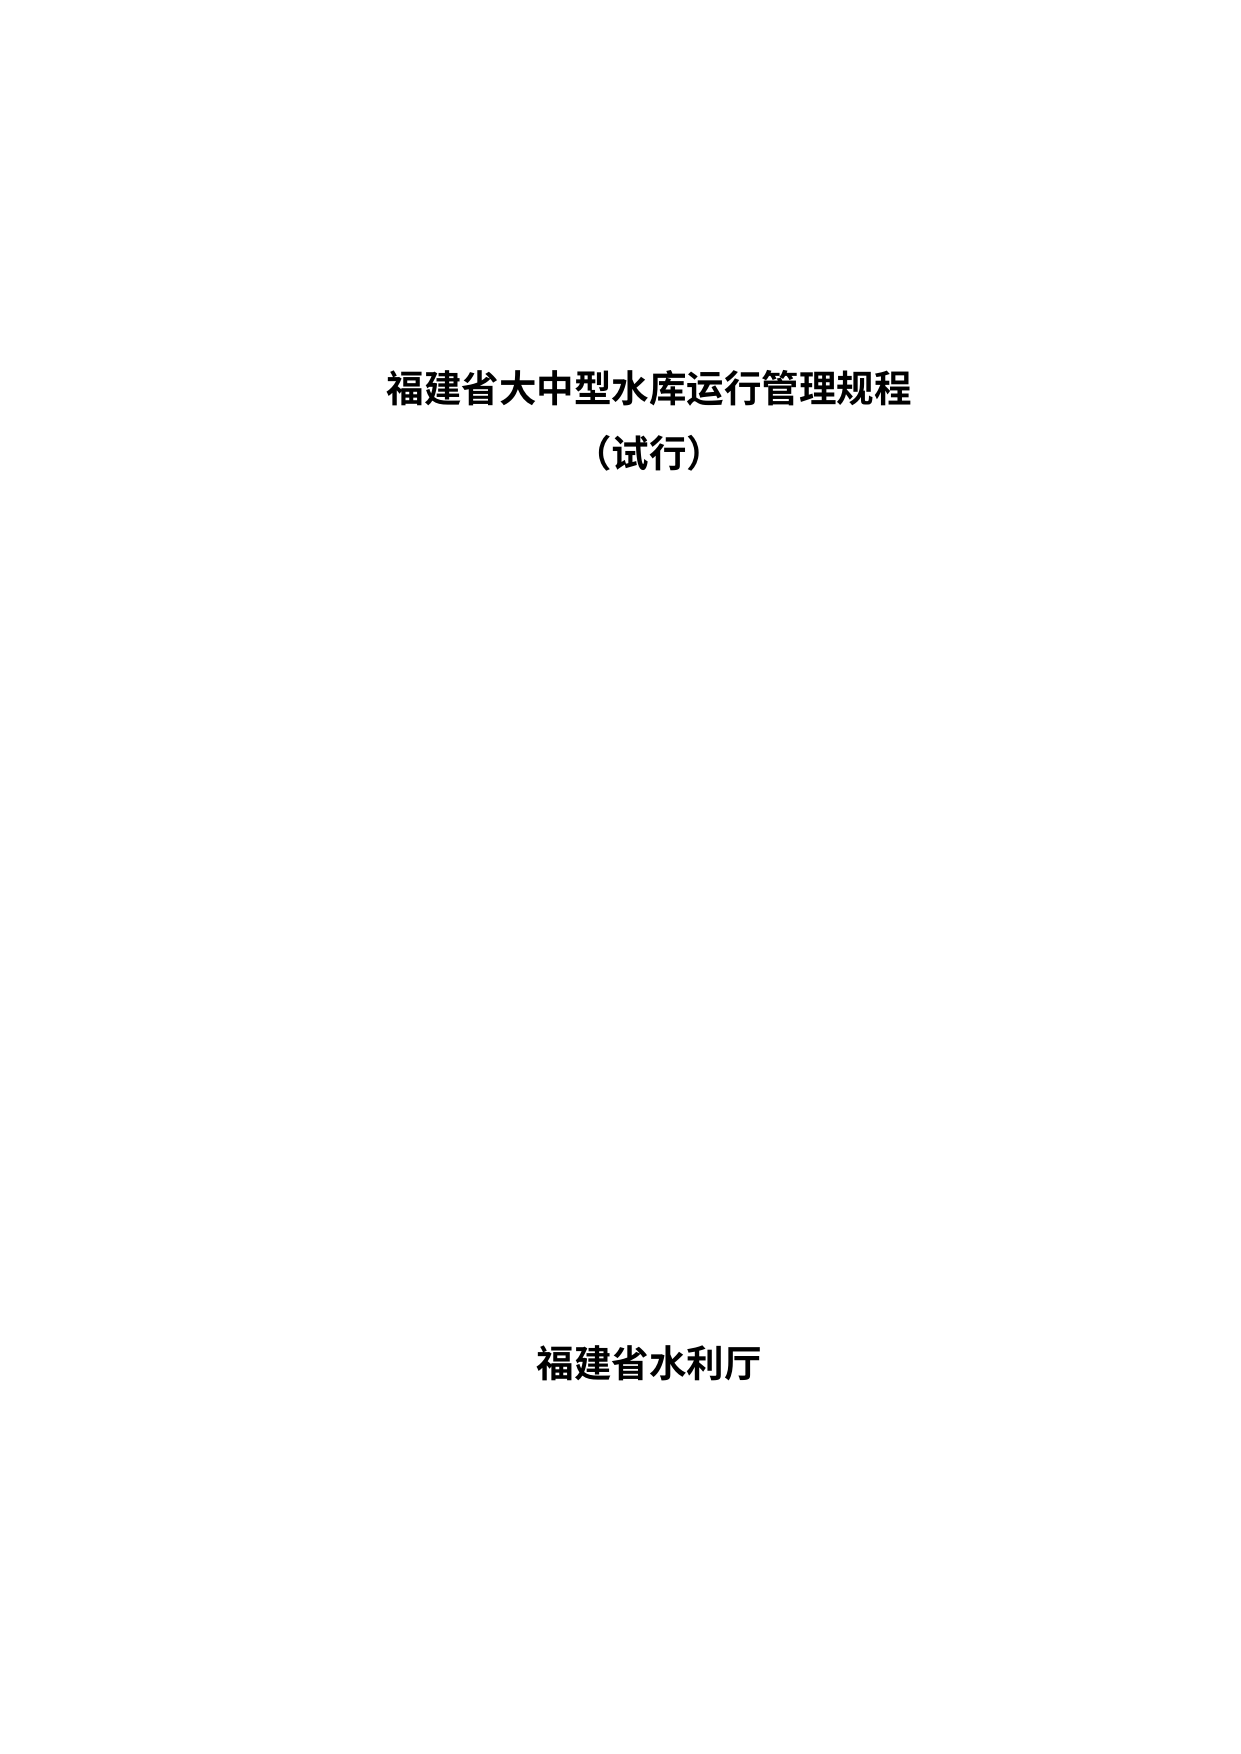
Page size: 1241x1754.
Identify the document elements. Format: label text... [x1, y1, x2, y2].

text （试行） [176, 419, 1122, 484]
text 福建省水利厅 [176, 1329, 1122, 1394]
text 福建省大中型水库运行管理规程 [176, 354, 1122, 419]
